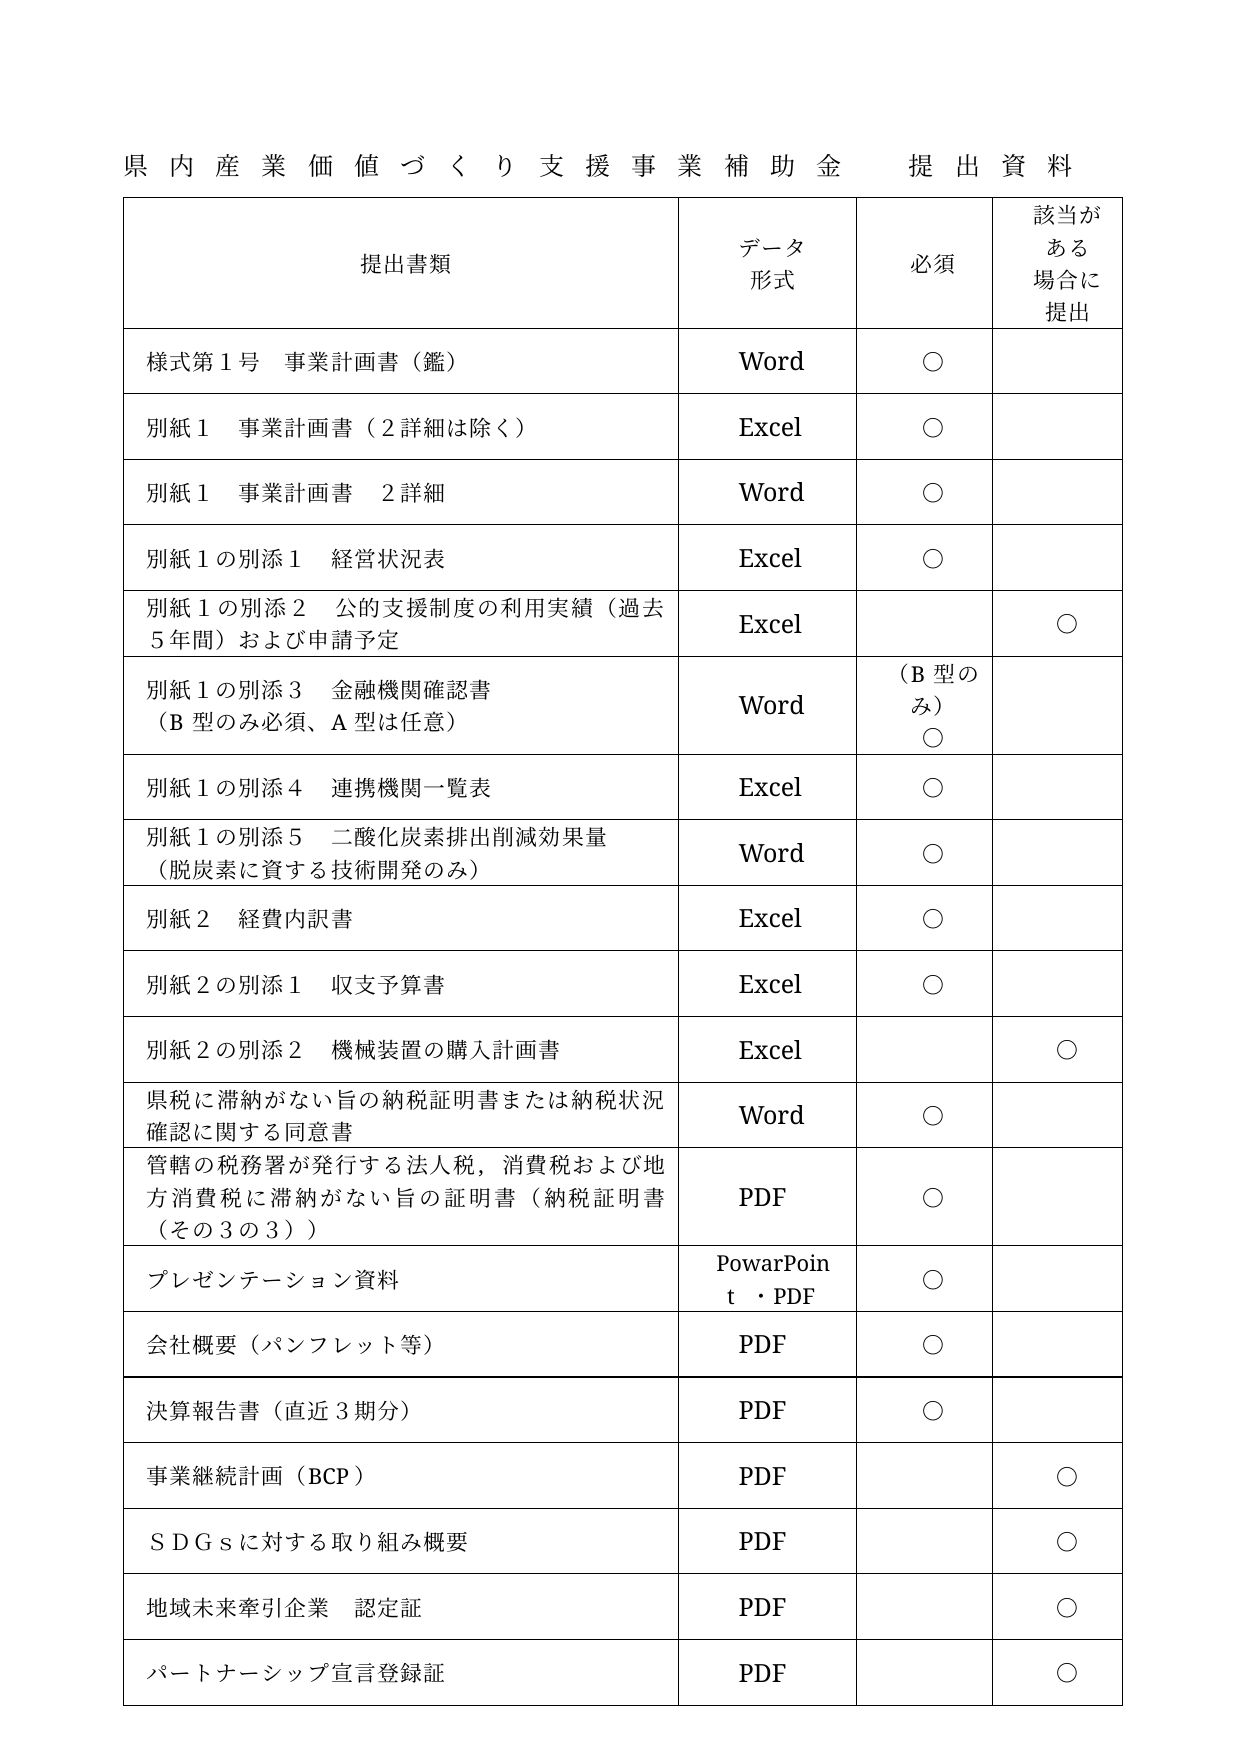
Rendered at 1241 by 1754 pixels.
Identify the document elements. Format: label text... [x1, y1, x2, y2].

table_cell [993, 1378, 1122, 1442]
table_cell 会社概要（パンフレット等） [124, 1312, 678, 1376]
table_cell 〇 [857, 951, 992, 1016]
table_cell [993, 951, 1122, 1016]
table_cell 別紙１ 事業計画書 ２詳細 [124, 460, 678, 524]
text 県内産業価値づくり支援事業補助金 提出資料 [123, 133, 1117, 197]
table_cell [857, 1574, 992, 1639]
table_cell Excel [679, 591, 856, 656]
table_cell 別紙１の別添２ 公的支援制度の利用実績（過去５年間）および申請予定 [124, 591, 678, 656]
table_cell Excel [679, 755, 856, 819]
table_cell PDF [679, 1443, 856, 1508]
table_cell 〇 [993, 1443, 1122, 1508]
table_cell （B型のみ） 〇 [857, 657, 992, 753]
table_cell [993, 755, 1122, 819]
table_cell 〇 [993, 1574, 1122, 1639]
table_cell 別紙１ 事業計画書（２詳細は除く） [124, 394, 678, 459]
table_cell Excel [679, 1017, 856, 1082]
table_cell 県税に滞納がない旨の納税証明書または納税状況確認に関する同意書 [124, 1083, 678, 1147]
table_cell 様式第１号 事業計画書（鑑） [124, 329, 678, 393]
table_cell ＳＤＧｓに対する取り組み概要 [124, 1509, 678, 1573]
table_cell 〇 [993, 1017, 1122, 1082]
table_cell PDF [679, 1378, 856, 1442]
table_cell 管轄の税務署が発行する法人税,消費税および地方消費税に滞納がない旨の証明書（納税証明書（その３の３）） [124, 1148, 678, 1245]
table_cell 〇 [857, 1312, 992, 1376]
table_cell [993, 1312, 1122, 1376]
table_cell [993, 329, 1122, 393]
table_cell Excel [679, 951, 856, 1016]
table_cell PDF [679, 1574, 856, 1639]
table_cell [857, 1509, 992, 1573]
table_cell 〇 [857, 525, 992, 590]
table_cell [857, 1443, 992, 1508]
table_cell [993, 1148, 1122, 1245]
table_cell 地域未来牽引企業 認定証 [124, 1574, 678, 1639]
table_header 必須 [857, 198, 992, 327]
table_cell 事業継続計画（BCP） [124, 1443, 678, 1508]
table_cell Excel [679, 394, 856, 459]
table_cell Word [679, 460, 856, 524]
table_cell 別紙１の別添４ 連携機関一覧表 [124, 755, 678, 819]
table_cell 決算報告書（直近３期分） [124, 1378, 678, 1442]
table_cell 別紙２ 経費内訳書 [124, 886, 678, 950]
table_cell 別紙２の別添２ 機械装置の購入計画書 [124, 1017, 678, 1082]
table_cell 〇 [993, 591, 1122, 656]
table_cell 別紙２の別添１ 収支予算書 [124, 951, 678, 1016]
table_cell 別紙１の別添１ 経営状況表 [124, 525, 678, 590]
table_cell [857, 1017, 992, 1082]
table_cell [857, 1640, 992, 1704]
table_cell 〇 [993, 1640, 1122, 1704]
table_cell 〇 [857, 820, 992, 885]
table_cell [993, 460, 1122, 524]
table_cell [857, 591, 992, 656]
table_cell 別紙１の別添３ 金融機関確認書 （B型のみ必須、A型は任意） [124, 657, 678, 753]
table_cell PDF [679, 1509, 856, 1573]
table_cell Excel [679, 525, 856, 590]
table_cell 〇 [857, 755, 992, 819]
table_cell [993, 1083, 1122, 1147]
table_cell [993, 820, 1122, 885]
table_header 該当がある 場合に提出 [993, 198, 1122, 327]
table_cell 〇 [857, 886, 992, 950]
table_cell PDF [679, 1148, 856, 1245]
table_cell 〇 [857, 1083, 992, 1147]
table_cell PDF [679, 1312, 856, 1376]
table_cell [993, 886, 1122, 950]
table_cell [993, 525, 1122, 590]
table_cell Word [679, 1083, 856, 1147]
table_cell 〇 [993, 1509, 1122, 1573]
table_cell パートナーシップ宣言登録証 [124, 1640, 678, 1704]
table_cell プレゼンテーション資料 [124, 1246, 678, 1311]
table_cell Word [679, 820, 856, 885]
table_cell [993, 1246, 1122, 1311]
table_cell Excel [679, 886, 856, 950]
table_cell 〇 [857, 394, 992, 459]
table_cell 〇 [857, 460, 992, 524]
table_cell 〇 [857, 1148, 992, 1245]
table_cell 〇 [857, 1378, 992, 1442]
table_cell Word [679, 657, 856, 753]
table_cell 別紙１の別添５ 二酸化炭素排出削減効果量 （脱炭素に資する技術開発のみ） [124, 820, 678, 885]
table_cell PDF [679, 1640, 856, 1704]
table_header データ 形式 [679, 198, 856, 327]
table_cell 〇 [857, 1246, 992, 1311]
table_cell Word [679, 329, 856, 393]
table_cell 〇 [857, 329, 992, 393]
table_header 提出書類 [124, 198, 678, 327]
table_cell [993, 394, 1122, 459]
table_cell [993, 657, 1122, 753]
table_cell PowarPoint・PDF [679, 1246, 856, 1311]
